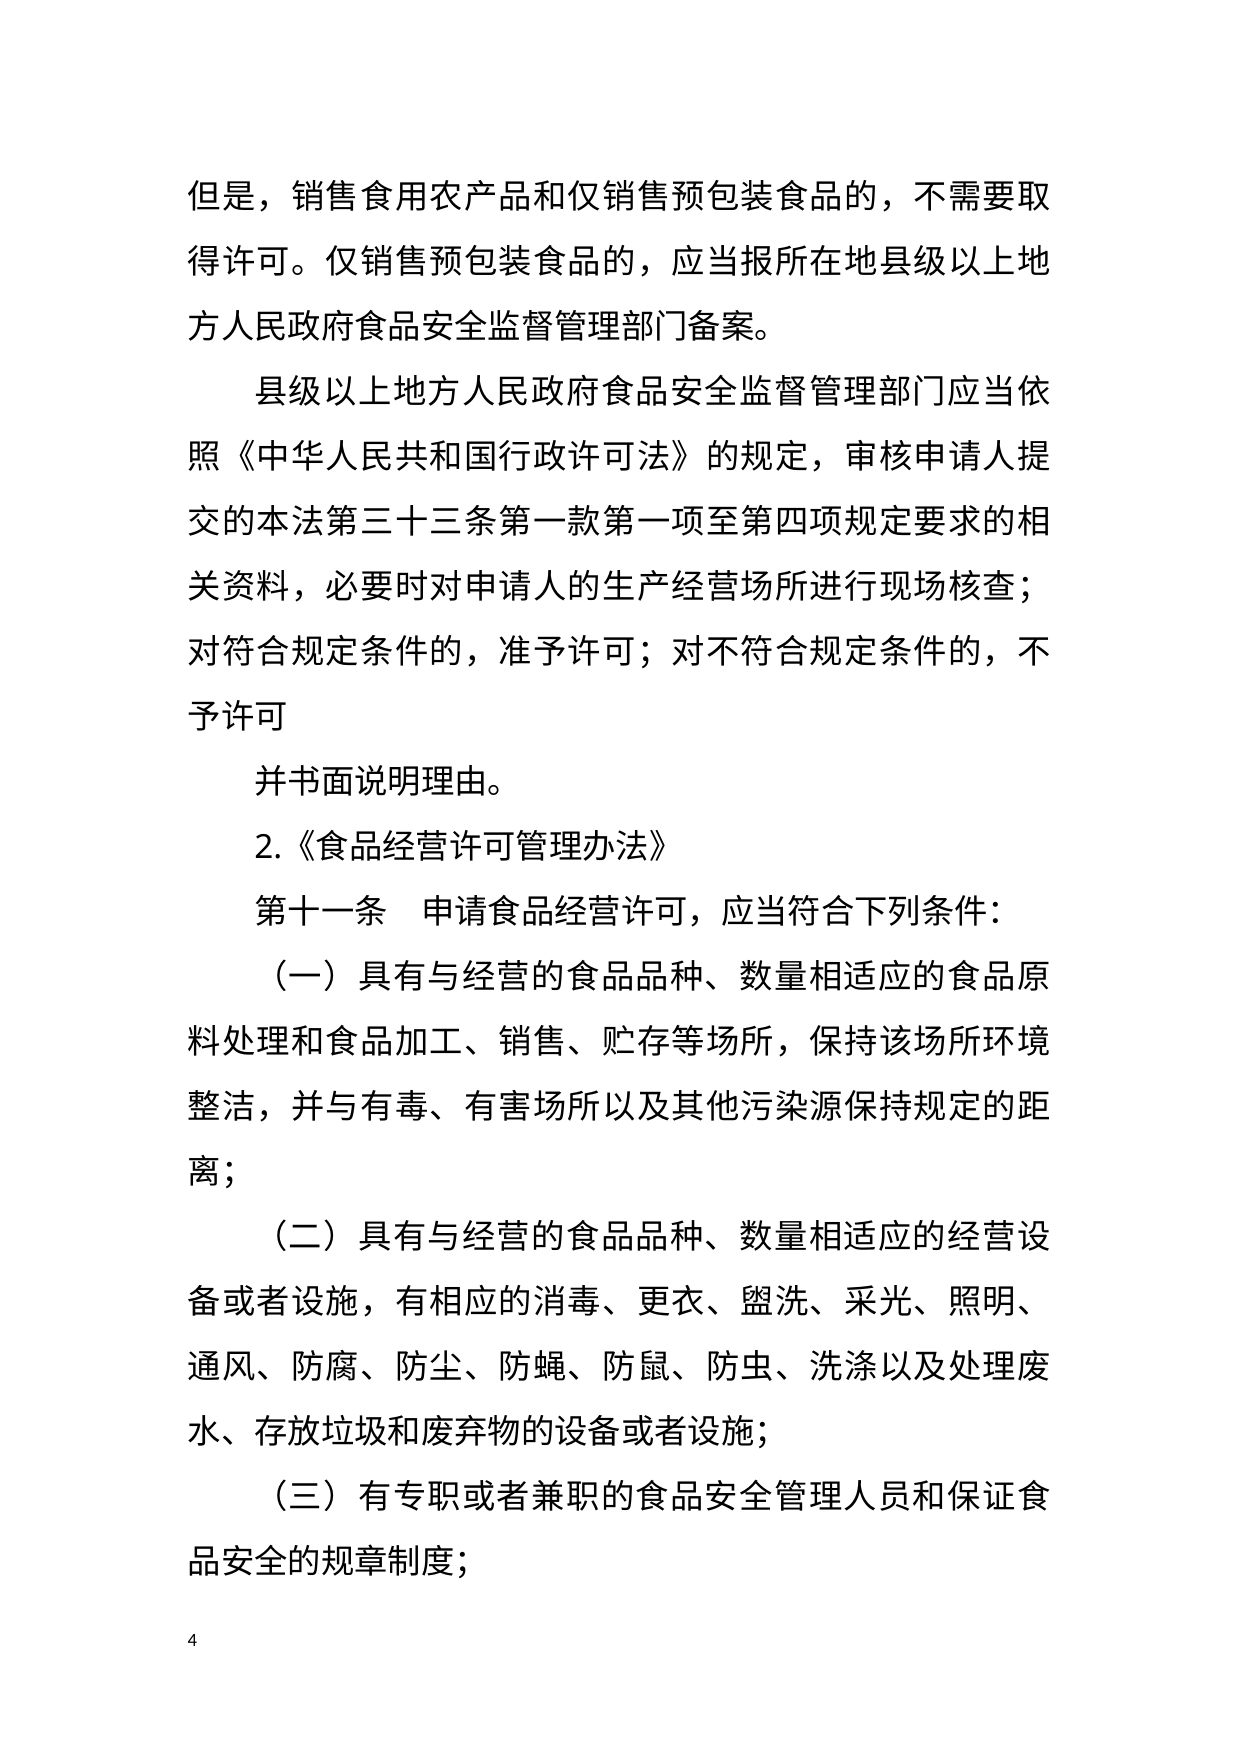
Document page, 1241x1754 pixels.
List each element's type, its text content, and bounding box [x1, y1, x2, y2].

text 第十一条 申请食品经营许可，应当符合下列条件： [187, 877, 1053, 942]
text 县级以上地方人民政府食品安全监督管理部门应当依照《中华人民共和国行政许可法》的规定，审核申请人提交的本法第三十三条第一款第一项至第四项规定要求的相关资料，必要时对申请人的生产经营场所进行现场核查；对符合规定条件的，准予许可；对不符合规定条件的，不予许可 [187, 357, 1053, 747]
text （一）具有与经营的食品品种、数量相适应的食品原料处理和食品加工、销售、贮存等场所，保持该场所环境整洁，并与有毒、有害场所以及其他污染源保持规定的距离； [187, 942, 1053, 1202]
text 并书面说明理由。 [187, 747, 1053, 812]
text （二）具有与经营的食品品种、数量相适应的经营设备或者设施，有相应的消毒、更衣、盥洗、采光、照明、通风、防腐、防尘、防蝇、防鼠、防虫、洗涤以及处理废水、存放垃圾和废弃物的设备或者设施； [187, 1202, 1053, 1462]
text （三）有专职或者兼职的食品安全管理人员和保证食品安全的规章制度； [187, 1462, 1053, 1592]
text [187, 162, 1053, 357]
text 2.《食品经营许可管理办法》 [187, 812, 1053, 877]
